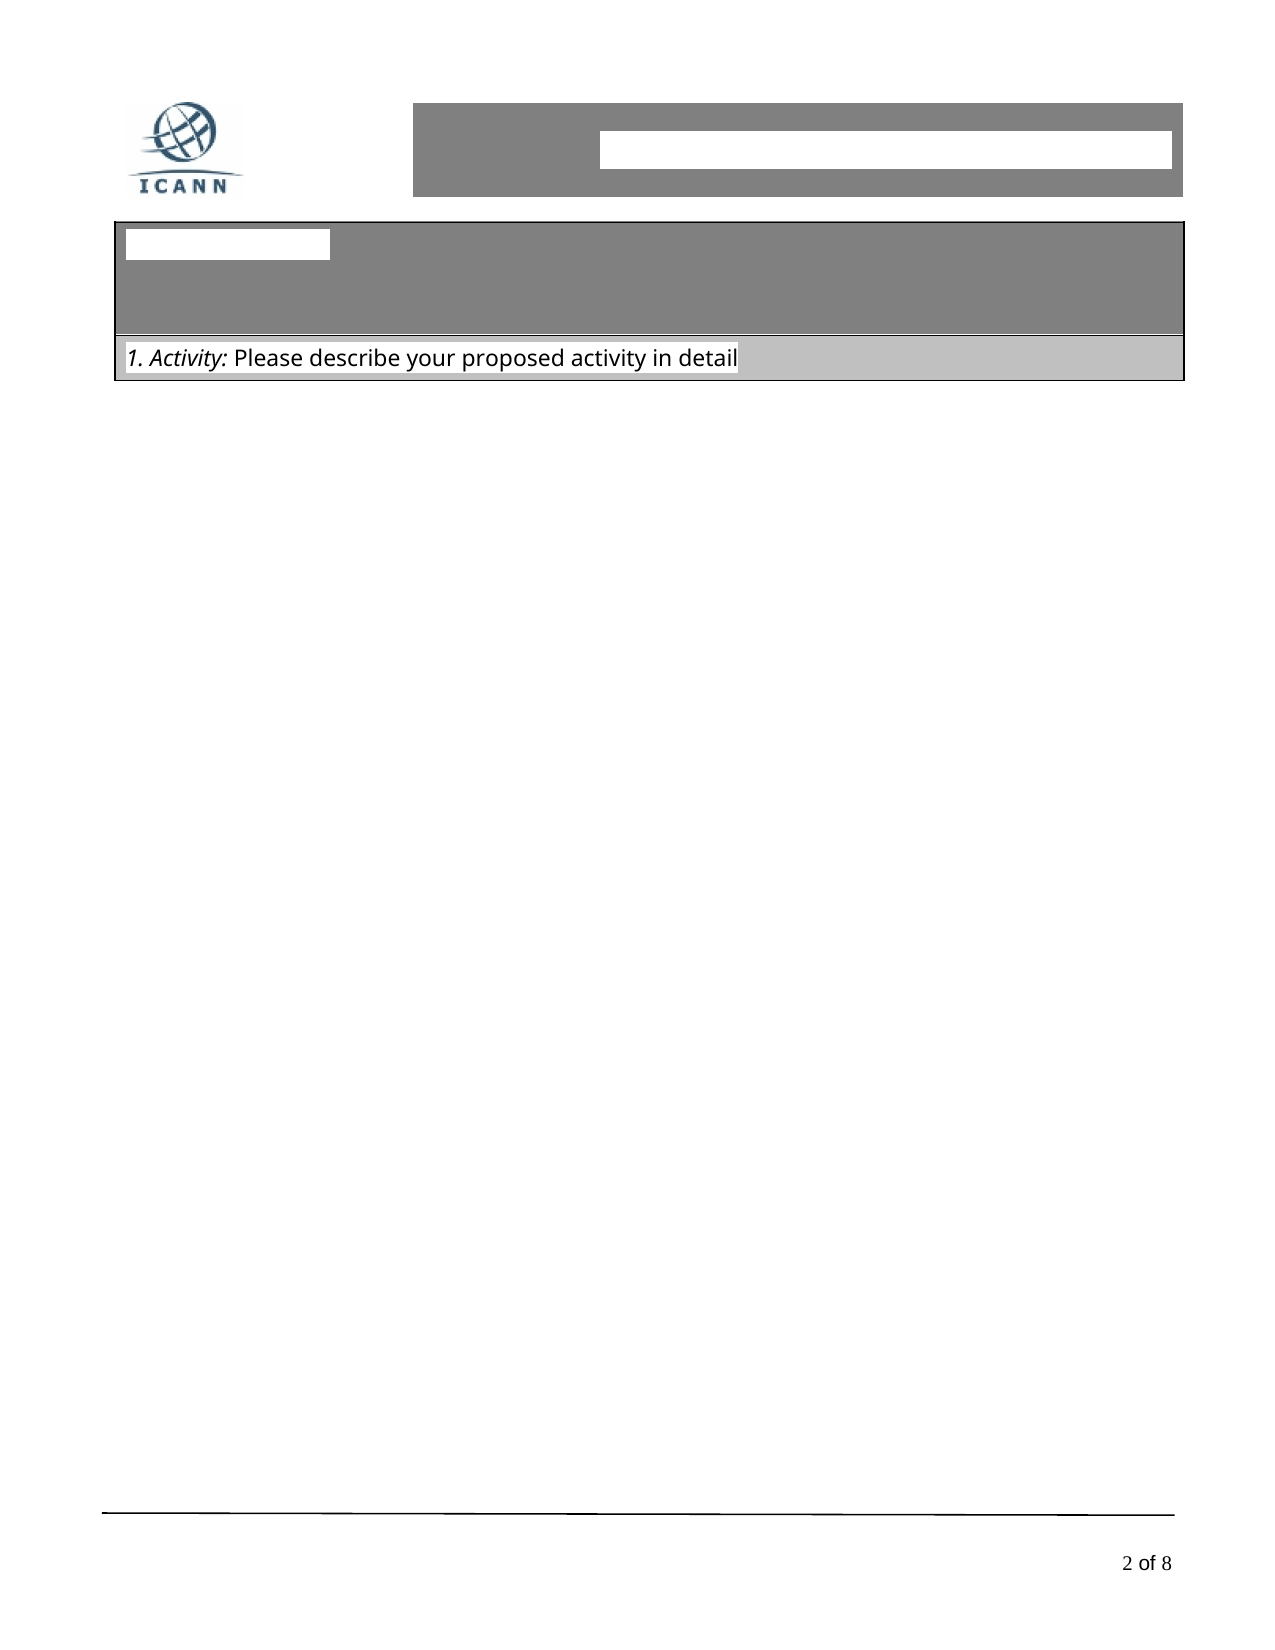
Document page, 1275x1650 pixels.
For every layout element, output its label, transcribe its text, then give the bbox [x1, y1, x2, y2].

table_cell 1. Activity: Please describe your proposed activity in detail [116, 336, 1183, 380]
picture [126, 102, 244, 198]
table_header request description [116, 223, 1183, 334]
